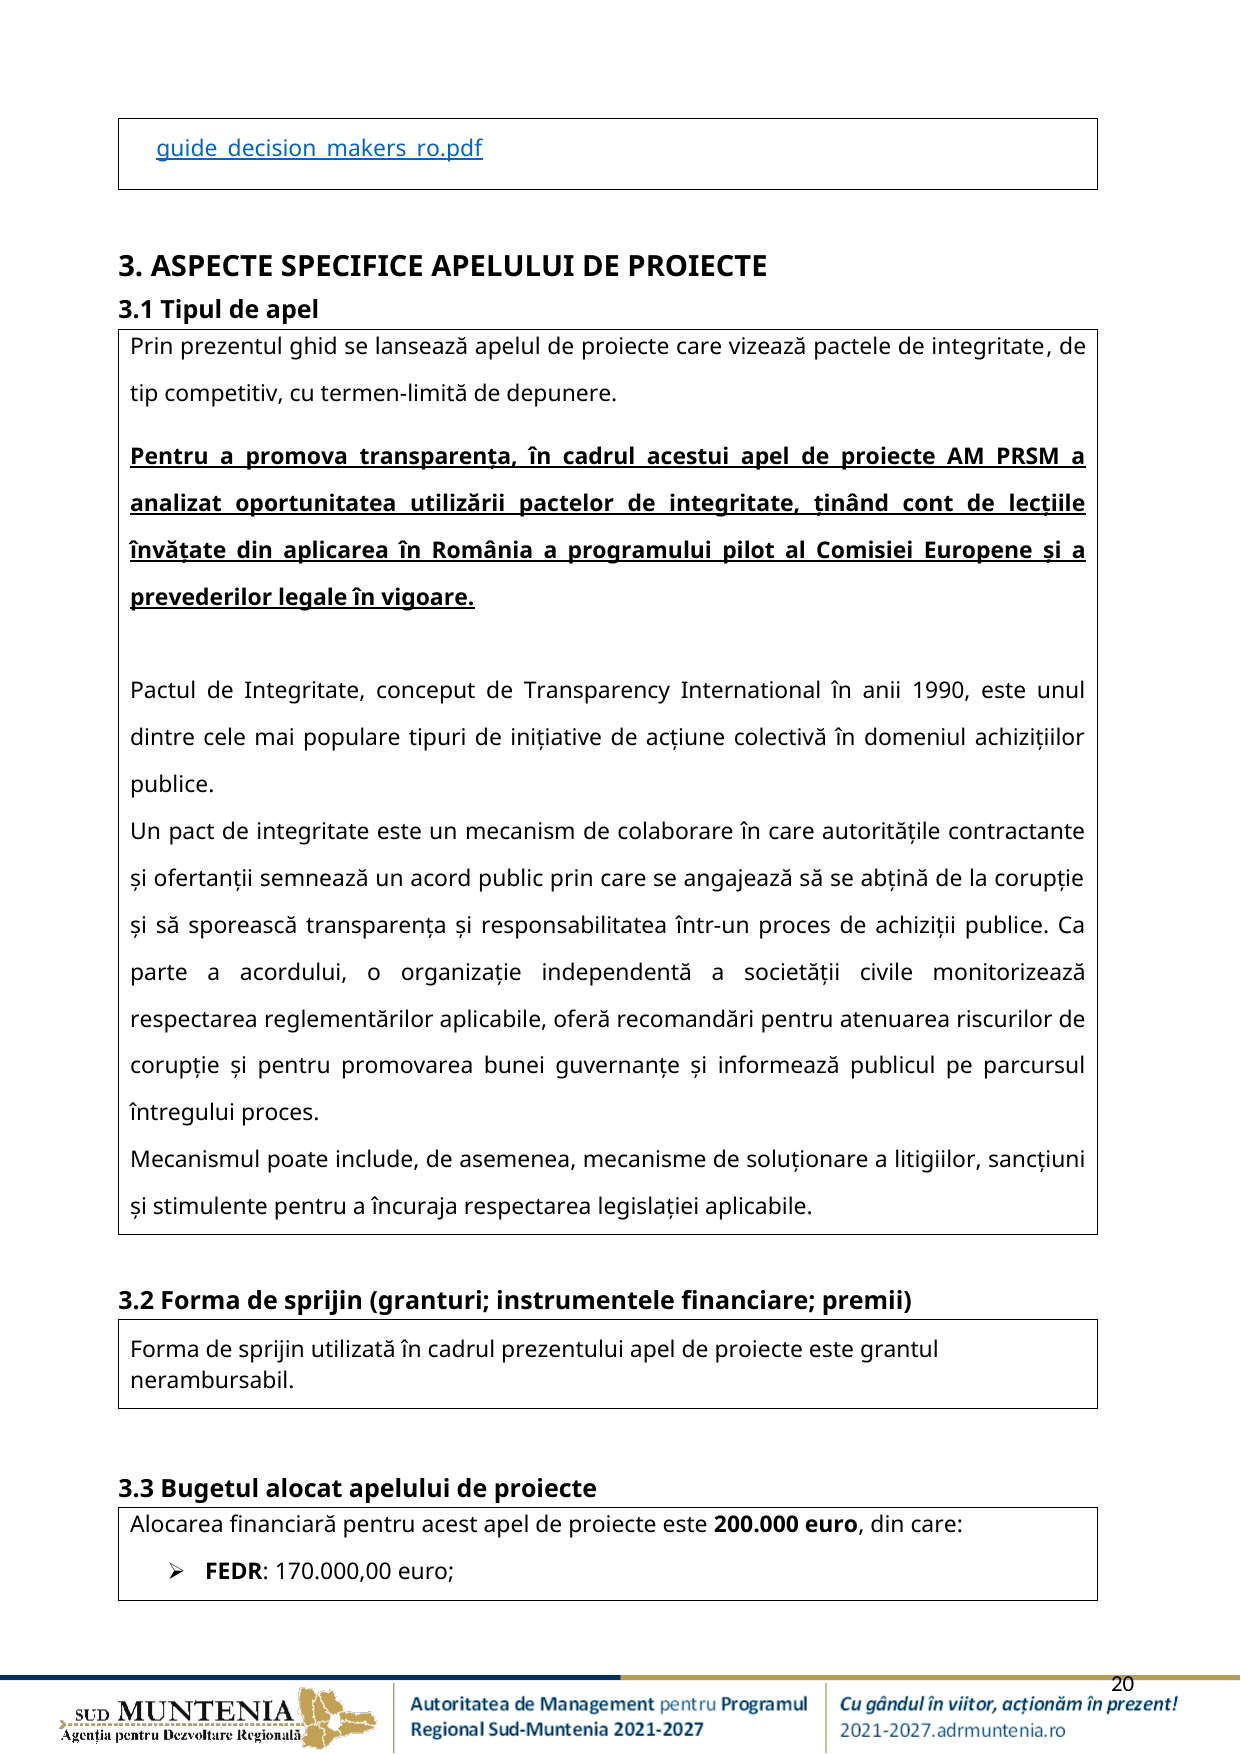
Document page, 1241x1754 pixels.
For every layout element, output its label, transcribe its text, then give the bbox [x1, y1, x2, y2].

table_header Prin prezentul ghid se lansează apelul de proiecte care vizează pactele de integritate, de tip competitiv, cu termen-limită de depunere. Pentru a promova transparența, în cadrul acestui apel de proiecte AM PRSM a analizat oportunitatea utilizării pactelor de integritate, ținând cont de lecțiile învățate din aplicarea în România a programului pilot al Comisiei Europene și a prevederilor legale în vigoare. Pactul de Integritate, conceput de Transparency International în anii 1990, este unul dintre cele mai populare tipuri de inițiative de acțiune colectivă în domeniul achizițiilor publice. Un pact de integritate este un mecanism de colaborare în care autoritățile contractante și ofertanții semnează un acord public prin care se angajează să se abțină de la corupție și să sporească transparența și responsabilitatea într-un proces de achiziții publice. Ca parte a acordului, o organizație independentă a societății civile monitorizează respectarea reglementărilor aplicabile, oferă recomandări pentru atenuarea riscurilor de corupție și pentru promovarea bunei guvernanțe și informează publicul pe parcursul întregului proces. Mecanismul poate include, de asemenea, mecanisme de soluționare a litigiilor, sancțiuni și stimulente pentru a încuraja respectarea legislației aplicabile. [119, 330, 1097, 1234]
subtitle 3.1 Tipul de apel [118, 292, 1134, 326]
table_header Forma de sprijin utilizată în cadrul prezentului apel de proiecte este grantul nerambursabil. [119, 1320, 1097, 1408]
picture [0, 1675, 1241, 1754]
subtitle 3.3 Bugetul alocat apelului de proiecte [118, 1470, 1134, 1504]
subtitle 3.2 Forma de sprijin (granturi; instrumentele financiare; premii) [118, 1282, 1134, 1316]
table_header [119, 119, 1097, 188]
subtitle 3. ASPECTE SPECIFICE APELULUI DE PROIECTE [118, 245, 1134, 284]
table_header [119, 1508, 1097, 1599]
